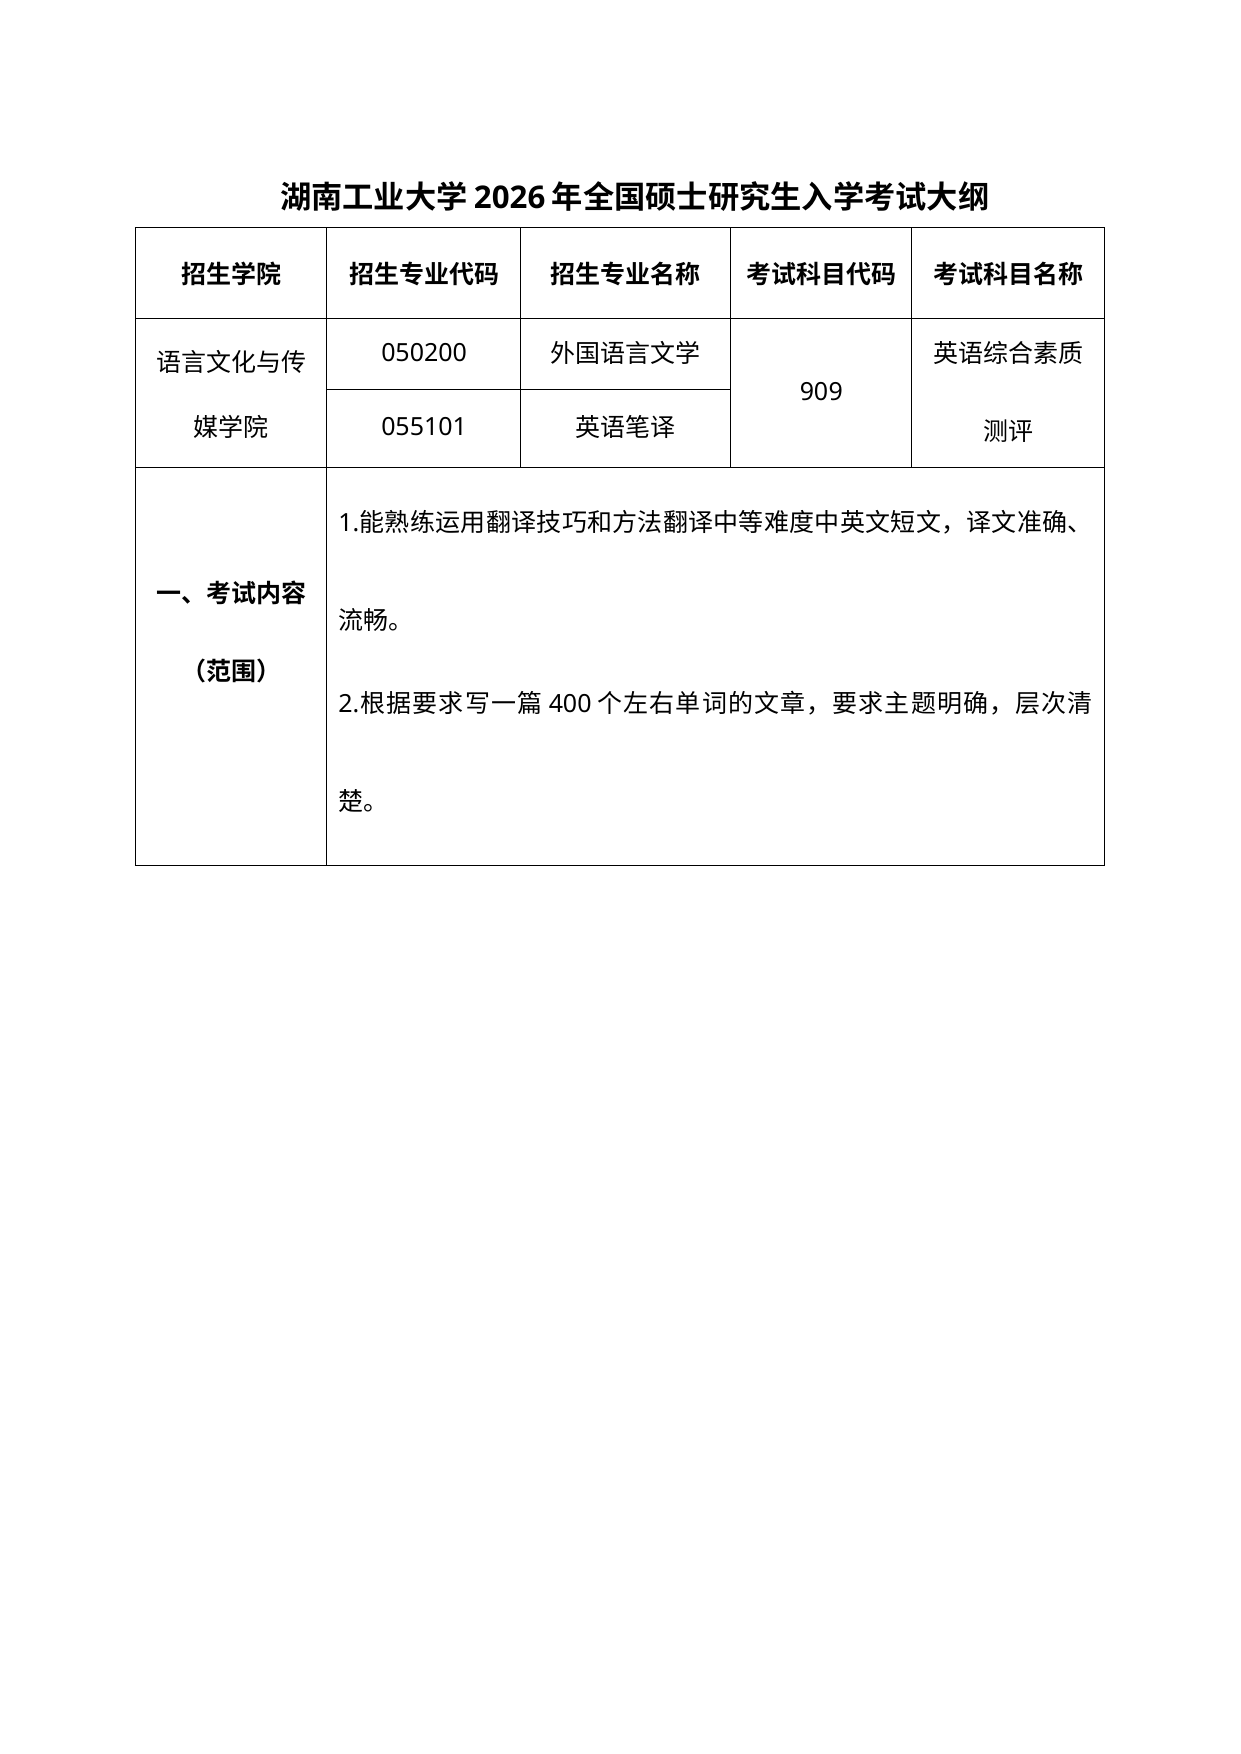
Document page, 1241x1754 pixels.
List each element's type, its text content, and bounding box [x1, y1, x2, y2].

text 湖南工业大学2026年全国硕士研究生入学考试大纲 [187, 162, 1053, 227]
table_cell 外国语言文学 [521, 319, 730, 389]
table_header 考试科目名称 [912, 228, 1104, 318]
table_cell 050200 [327, 319, 520, 389]
table_cell 一、考试内容 （范围） [136, 468, 326, 864]
table_header 考试科目代码 [731, 228, 911, 318]
table_cell 英语笔译 [521, 390, 730, 467]
table_header 招生学院 [136, 228, 326, 318]
table_cell 英语综合素质测评 [912, 319, 1104, 467]
table_cell 语言文化与传媒学院 [136, 319, 326, 467]
table_header 招生专业名称 [521, 228, 730, 318]
table_header 招生专业代码 [327, 228, 520, 318]
table_cell 055101 [327, 390, 520, 467]
table_cell 909 [731, 319, 911, 467]
table_cell 1.能熟练运用翻译技巧和方法翻译中等难度中英文短文，译文准确、流畅。 2.根据要求写一篇400个左右单词的文章，要求主题明确，层次清楚。 [327, 468, 1104, 864]
